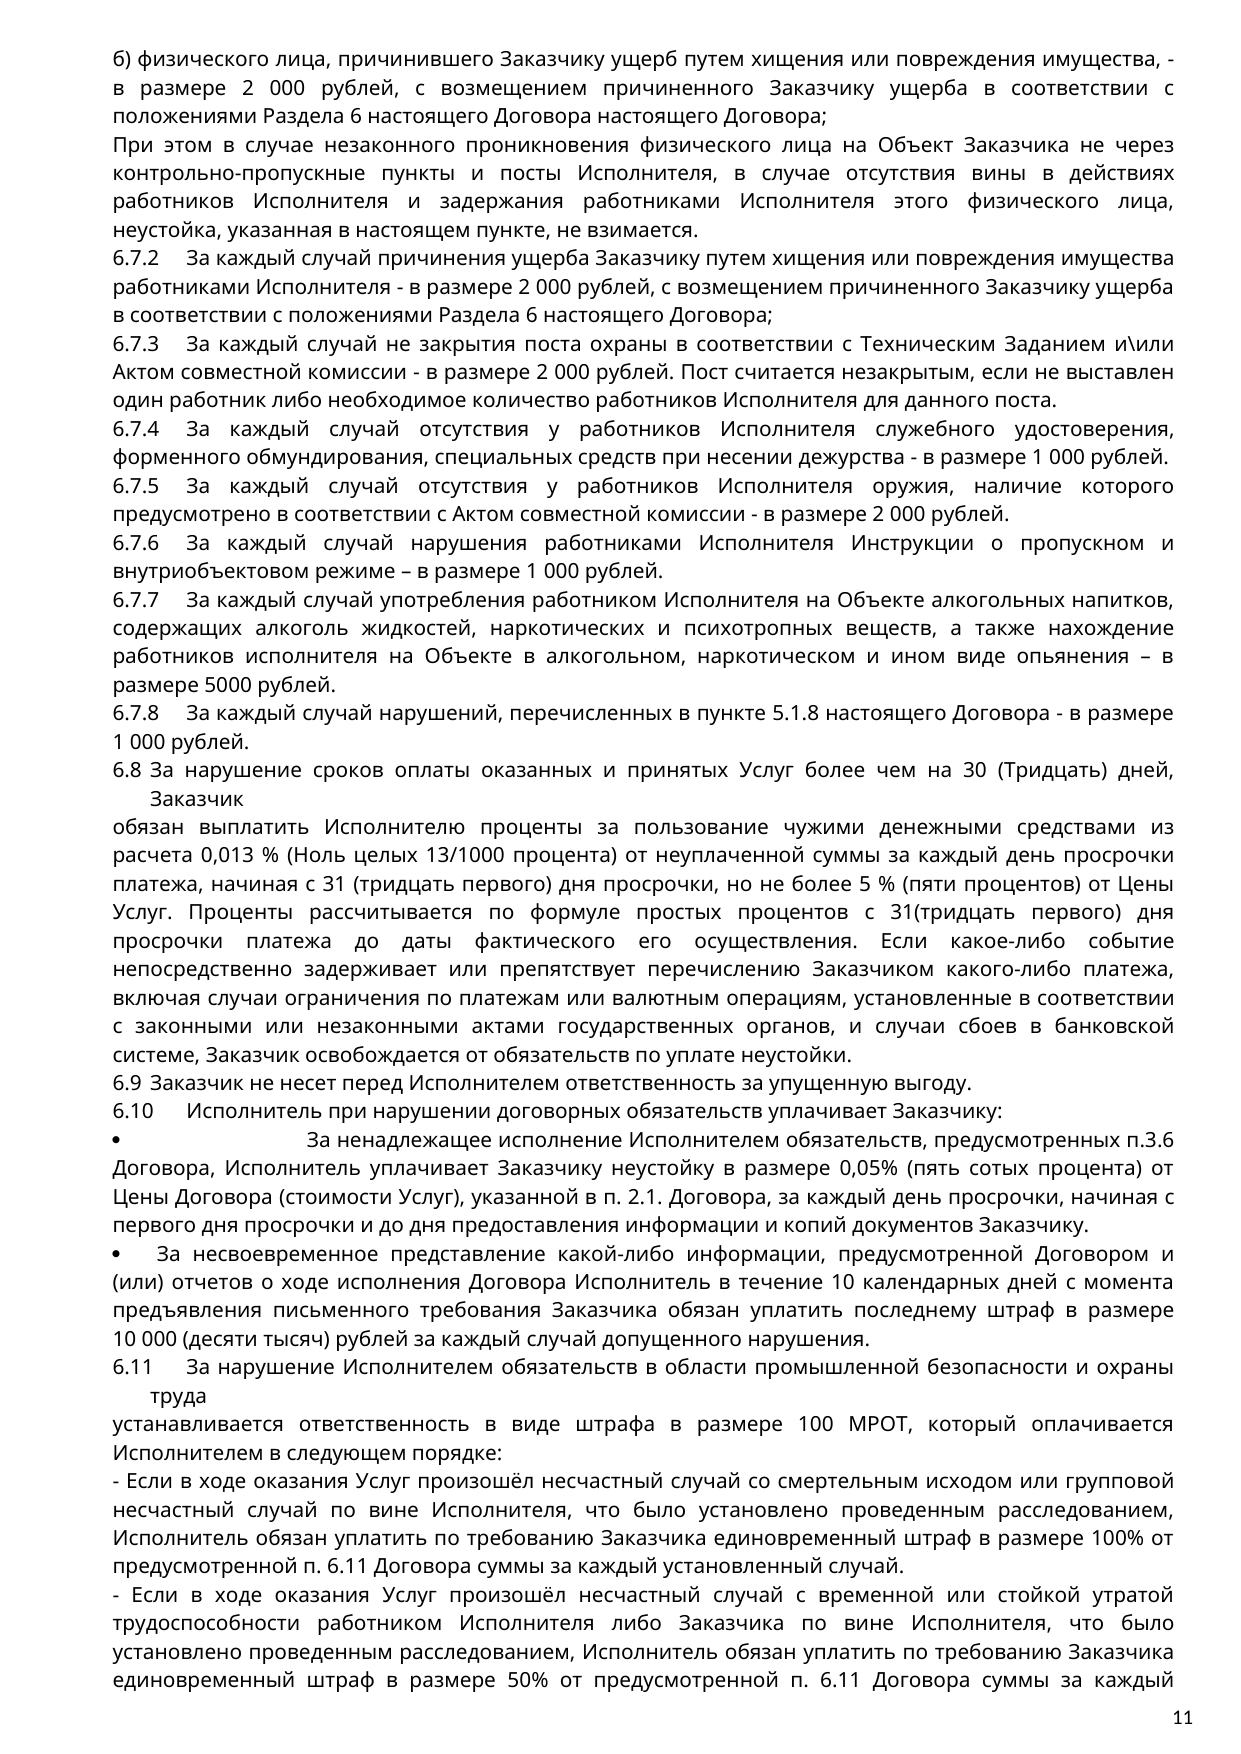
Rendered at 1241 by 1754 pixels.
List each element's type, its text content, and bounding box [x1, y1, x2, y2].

list За несвоевременное представление какой-либо информации, предусмотренной Договором и (или) отчетов о ходе исполнения Договора Исполнитель в течение 10 календарных дней с момента предъявления письменного требования Заказчика обязан уплатить последнему штраф в размере 10 000 (десяти тысяч) рублей за каждый случай допущенного нарушения. [112, 1239, 1175, 1352]
text устанавливается ответственность в виде штрафа в размере 100 МРОТ, который оплачивается Исполнителем в следующем порядке: [112, 1409, 1175, 1466]
list За каждый случай не закрытия поста охраны в соответствии с Техническим Заданием и\или Актом совместной комиссии - в размере 2 000 рублей. Пост считается незакрытым, если не выставлен один работник либо необходимое количество работников Исполнителя для данного поста. [112, 329, 1175, 414]
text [112, 1580, 1175, 1694]
text обязан выплатить Исполнителю проценты за пользование чужими денежными средствами из расчета 0,013 % (Ноль целых 13/1000 процента) от неуплаченной суммы за каждый день просрочки платежа, начиная с 31 (тридцать первого) дня просрочки, но не более 5 % (пяти процентов) от Цены Услуг. Проценты рассчитывается по формуле простых процентов с 31(тридцать первого) дня просрочки платежа до даты фактического его осуществления. Если какое-либо событие непосредственно задерживает или препятствует перечислению Заказчиком какого-либо платежа, включая случаи ограничения по платежам или валютным операциям, установленные в соответствии с законными или незаконными актами государственных органов, и случаи сбоев в банковской системе, Заказчик освобождается от обязательств по уплате неустойки. [112, 812, 1175, 1068]
list За каждый случай отсутствия у работников Исполнителя оружия, наличие которого предусмотрено в соответствии с Актом совместной комиссии - в размере 2 000 рублей. [112, 471, 1175, 528]
list За каждый случай нарушения работниками Исполнителя Инструкции о пропускном и внутриобъектовом режиме – в размере 1 000 рублей. [112, 528, 1175, 585]
list За нарушение Исполнителем обязательств в области промышленной безопасности и охраны труда [112, 1352, 1175, 1409]
list Исполнитель при нарушении договорных обязательств уплачивает Заказчику: [112, 1097, 1175, 1125]
list За каждый случай причинения ущерба Заказчику путем хищения или повреждения имущества работниками Исполнителя - в размере 2 000 рублей, с возмещением причиненного Заказчику ущерба в соответствии с положениями Раздела 6 настоящего Договора; [112, 243, 1175, 329]
list За каждый случай нарушений, перечисленных в пункте 5.1.8 настоящего Договора - в размере 1 000 рублей. [112, 698, 1175, 755]
list Заказчик не несет перед Исполнителем ответственность за упущенную выгоду. [112, 1068, 1175, 1097]
list За ненадлежащее исполнение Исполнителем обязательств, предусмотренных п.3.6 Договора, Исполнитель уплачивает Заказчику неустойку в размере 0,05% (пять сотых процента) от Цены Договора (стоимости Услуг), указанной в п. 2.1. Договора, за каждый день просрочки, начиная с первого дня просрочки и до дня предоставления информации и копий документов Заказчику. [112, 1125, 1175, 1239]
list За нарушение сроков оплаты оказанных и принятых Услуг более чем на 30 (Тридцать) дней, Заказчик [112, 755, 1175, 812]
text - Если в ходе оказания Услуг произошёл несчастный случай со смертельным исходом или групповой несчастный случай по вине Исполнителя, что было установлено проведенным расследованием, Исполнитель обязан уплатить по требованию Заказчика единовременный штраф в размере 100% от предусмотренной п. 6.11 Договора суммы за каждый установленный случай. [112, 1466, 1175, 1580]
list За каждый случай отсутствия у работников Исполнителя служебного удостоверения, форменного обмундирования, специальных средств при несении дежурства - в размере 1 000 рублей. [112, 414, 1175, 471]
list За каждый случай употребления работником Исполнителя на Объекте алкогольных напитков, содержащих алкоголь жидкостей, наркотических и психотропных веществ, а также нахождение работников исполнителя на Объекте в алкогольном, наркотическом и ином виде опьянения – в размере 5000 рублей. [112, 585, 1175, 698]
list б) физического лица, причинившего Заказчику ущерб путем хищения или повреждения имущества, - в размере 2 000 рублей, с возмещением причиненного Заказчику ущерба в соответствии с положениями Раздела 6 настоящего Договора настоящего Договора; [112, 44, 1175, 130]
list При этом в случае незаконного проникновения физического лица на Объект Заказчика не через контрольно-пропускные пункты и посты Исполнителя, в случае отсутствия вины в действиях работников Исполнителя и задержания работниками Исполнителя этого физического лица, неустойка, указанная в настоящем пункте, не взимается. [112, 130, 1175, 243]
